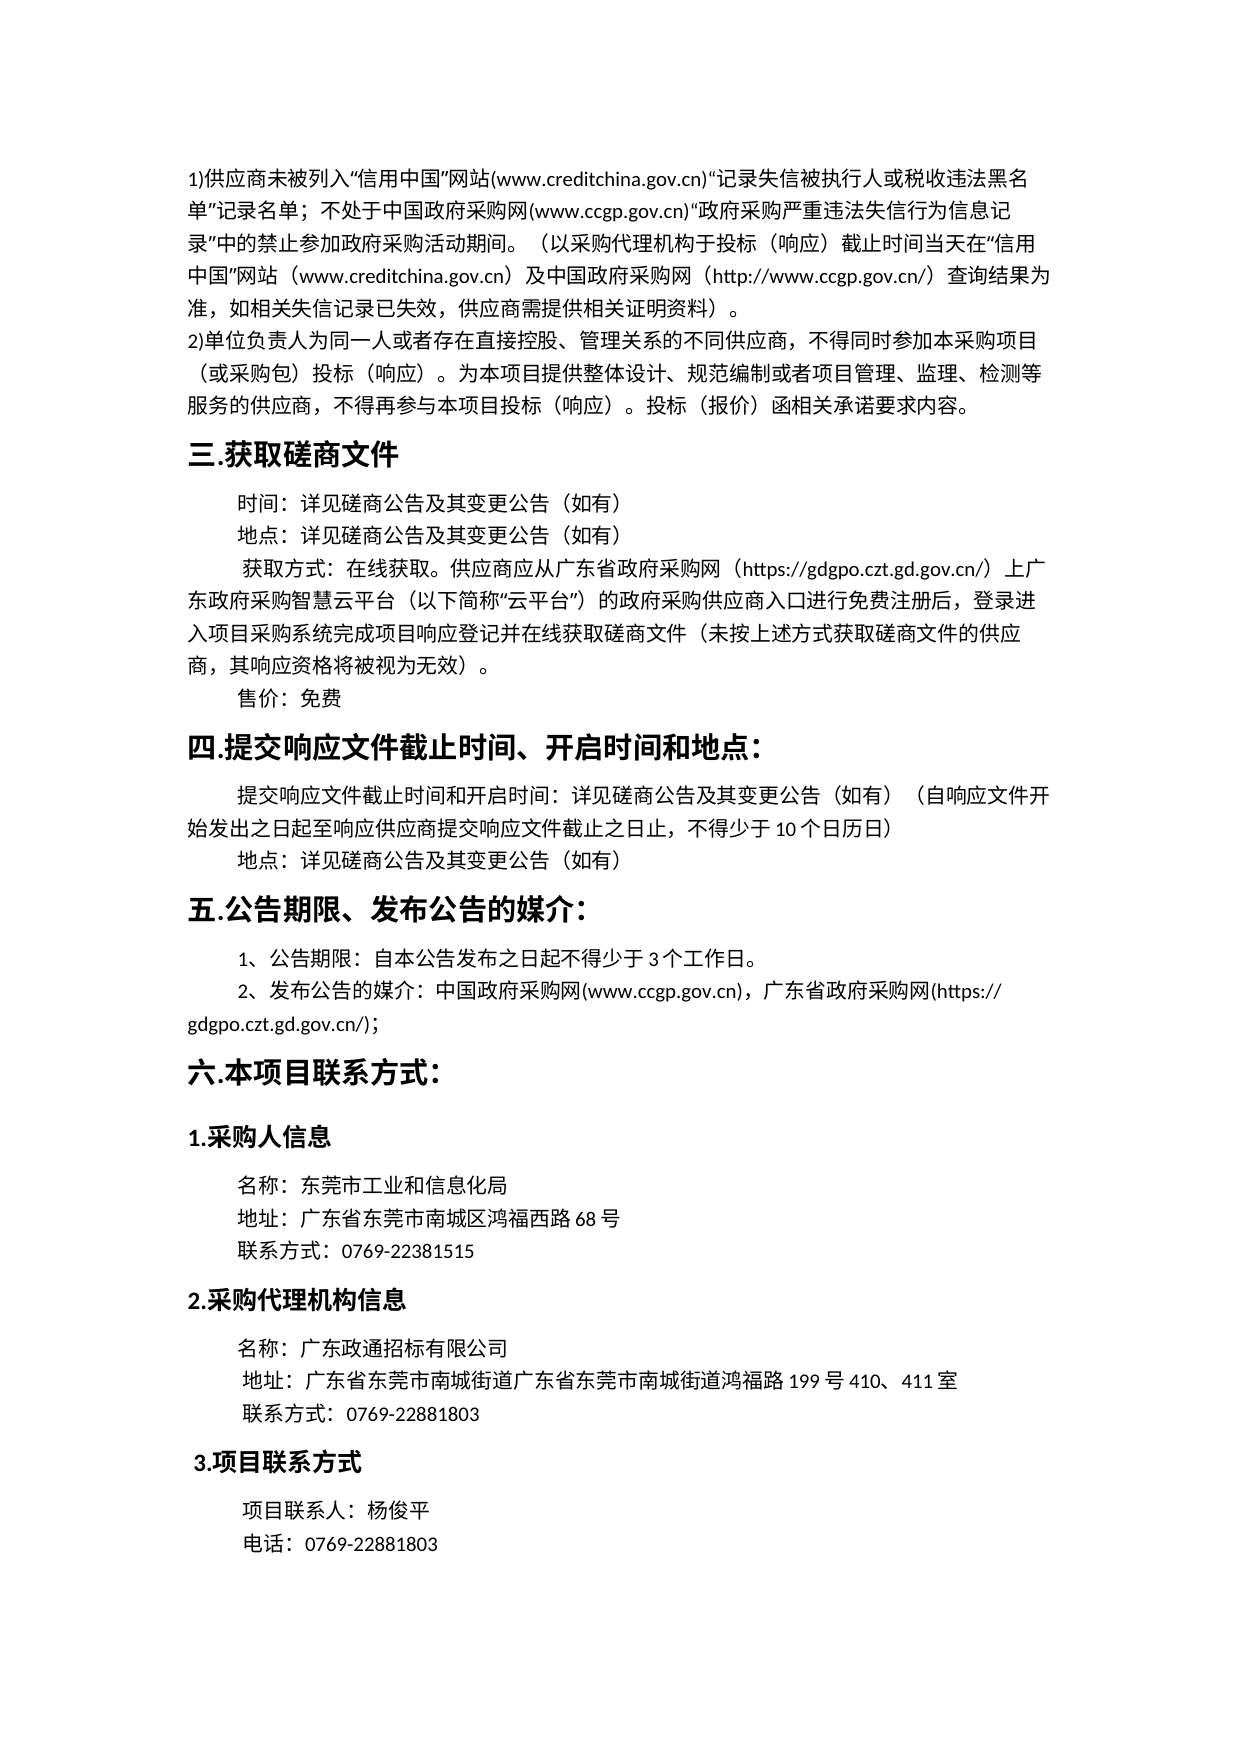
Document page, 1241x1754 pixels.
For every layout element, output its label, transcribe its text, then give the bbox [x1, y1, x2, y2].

text 联系方式：0769-22381515 [187, 1234, 1053, 1267]
text 地址：广东省东莞市南城街道广东省东莞市南城街道鸿福路199号410、411室 [187, 1364, 1053, 1397]
text 地点：详见磋商公告及其变更公告（如有） [187, 844, 1053, 877]
text 项目联系人：杨俊平 [187, 1494, 1053, 1527]
text 地点：详见磋商公告及其变更公告（如有） [187, 519, 1053, 552]
text 获取方式：在线获取。供应商应从广东省政府采购网（https://gdgpo.czt.gd.gov.cn/）上广东政府采购智慧云平台（以下简称“云平台”）的政府采购供应商入口进行免费注册后，登录进入项目采购系统完成项目响应登记并在线获取磋商文件（未按上述方式获取磋商文件的供应商，其响应资格将被视为无效）。 [187, 552, 1053, 682]
text 1、公告期限：自本公告发布之日起不得少于3个工作日。 [187, 942, 1053, 974]
text 六.本项目联系方式： [187, 1039, 1053, 1104]
text 名称：广东政通招标有限公司 [187, 1332, 1053, 1364]
text 五.公告期限、发布公告的媒介： [187, 877, 1053, 942]
text 2、发布公告的媒介：中国政府采购网(www.ccgp.gov.cn)，广东省政府采购网(https://gdgpo.czt.gd.gov.cn/)； [187, 974, 1053, 1039]
text 联系方式：0769-22881803 [187, 1397, 1053, 1429]
text 四.提交响应文件截止时间、开启时间和地点： [187, 714, 1053, 779]
text 电话：0769-22881803 [187, 1527, 1053, 1559]
text 三.获取磋商文件 [187, 422, 1053, 487]
text 1)供应商未被列入“信用中国”网站(www.creditchina.gov.cn)“记录失信被执行人或税收违法黑名单”记录名单；不处于中国政府采购网(www.ccgp.gov.cn)“政府采购严重违法失信行为信息记录”中的禁止参加政府采购活动期间。（以采购代理机构于投标（响应）截止时间当天在“信用中国”网站（www.creditchina.gov.cn）及中国政府采购网（http://www.ccgp.gov.cn/）查询结果为准，如相关失信记录已失效，供应商需提供相关证明资料）。 [187, 162, 1053, 324]
text 2)单位负责人为同一人或者存在直接控股、管理关系的不同供应商，不得同时参加本采购项目（或采购包）投标（响应）。为本项目提供整体设计、规范编制或者项目管理、监理、检测等服务的供应商，不得再参与本项目投标（响应）。投标（报价）函相关承诺要求内容。 [187, 324, 1053, 422]
text 名称：东莞市工业和信息化局 [187, 1169, 1053, 1202]
text 提交响应文件截止时间和开启时间：详见磋商公告及其变更公告（如有）（自响应文件开始发出之日起至响应供应商提交响应文件截止之日止，不得少于10个日历日） [187, 779, 1053, 844]
text 售价：免费 [187, 682, 1053, 714]
text 3.项目联系方式 [187, 1429, 1053, 1494]
text 地址：广东省东莞市南城区鸿福西路68号 [187, 1202, 1053, 1234]
text 时间：详见磋商公告及其变更公告（如有） [187, 487, 1053, 519]
text 1.采购人信息 [187, 1104, 1053, 1169]
text 2.采购代理机构信息 [187, 1267, 1053, 1332]
